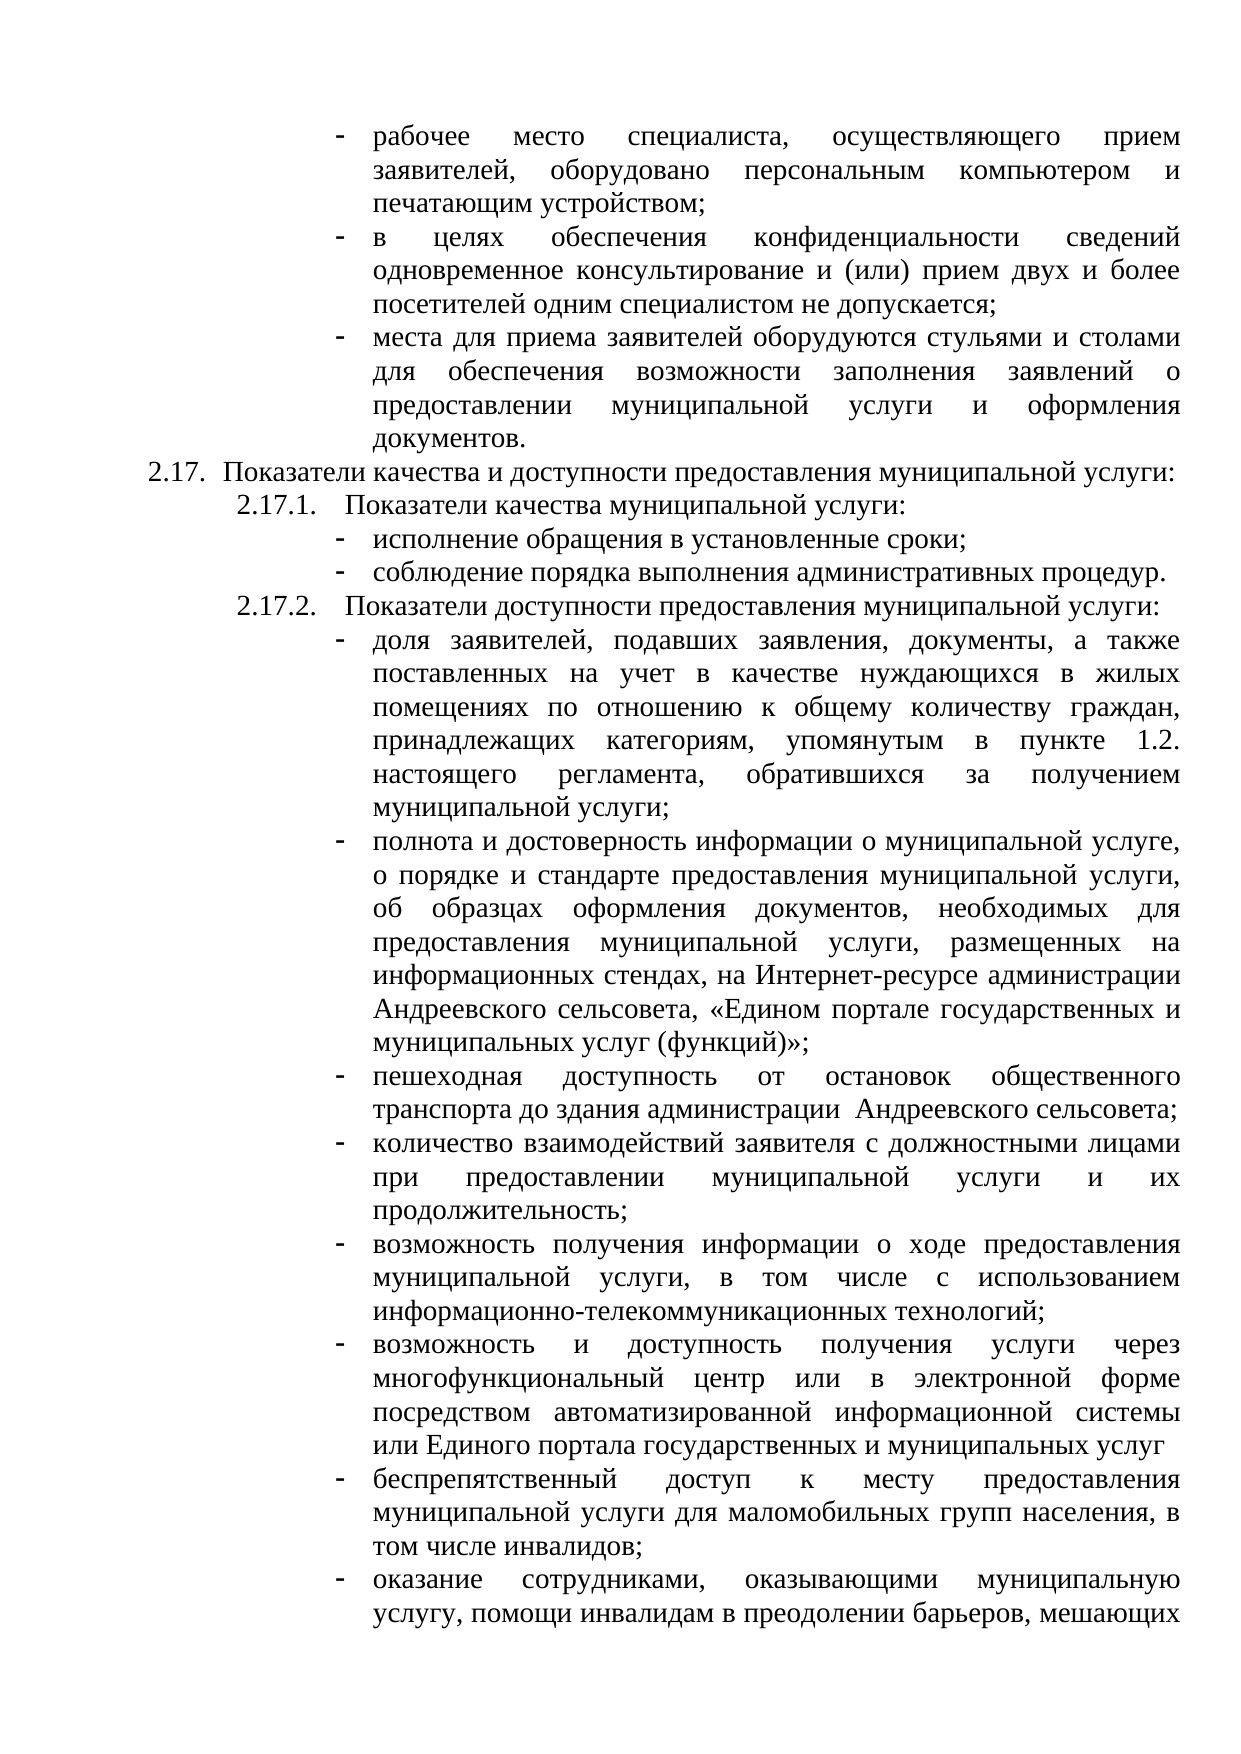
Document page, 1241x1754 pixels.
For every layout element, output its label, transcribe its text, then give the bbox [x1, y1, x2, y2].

list Показатели доступности предоставления муниципальной услуги: [236, 588, 1181, 622]
list доля заявителей, подавших заявления, документы, а также поставленных на учет в качестве нуждающихся в жилых помещениях по отношению к общему количеству граждан, принадлежащих категориям, упомянутым в пункте 1.2. настоящего регламента, обратившихся за получением муниципальной услуги; [335, 622, 1181, 823]
list беспрепятственный доступ к месту предоставления муниципальной услуги для маломобильных групп населения, в том числе инвалидов; [335, 1461, 1181, 1562]
list полнота и достоверность информации о муниципальной услуге, о порядке и стандарте предоставления муниципальной услуги, об образцах оформления документов, необходимых для предоставления муниципальной услуги, размещенных на информационных стендах, на Интернет-ресурсе администрации Андреевского сельсовета, «Едином портале государственных и муниципальных услуг (функций)»; [335, 823, 1181, 1058]
list соблюдение порядка выполнения административных процедур. [335, 554, 1181, 588]
list места для приема заявителей оборудуются стульями и столами для обеспечения возможности заполнения заявлений о предоставлении муниципальной услуги и оформления документов. [335, 319, 1181, 454]
list рабочее место специалиста, осуществляющего прием заявителей, оборудовано персональным компьютером и печатающим устройством; [335, 118, 1181, 219]
list пешеходная доступность от остановок общественного транспорта до здания администрации Андреевского сельсовета; [335, 1058, 1181, 1125]
list возможность и доступность получения услуги через многофункциональный центр или в электронной форме посредством автоматизированной информационной системы или Единого портала государственных и муниципальных услуг [335, 1327, 1181, 1461]
list количество взаимодействий заявителя с должностными лицами при предоставлении муниципальной услуги и их продолжительность; [335, 1125, 1181, 1226]
list Показатели качества и доступности предоставления муниципальной услуги: [148, 454, 1181, 487]
list Показатели качества муниципальной услуги: [236, 487, 1181, 521]
list исполнение обращения в установленные сроки; [335, 521, 1181, 554]
list возможность получения информации о ходе предоставления муниципальной услуги, в том числе с использованием информационно-телекоммуникационных технологий; [335, 1226, 1181, 1327]
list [335, 1562, 1181, 1629]
list в целях обеспечения конфиденциальности сведений одновременное консультирование и (или) прием двух и более посетителей одним специалистом не допускается; [335, 219, 1181, 319]
